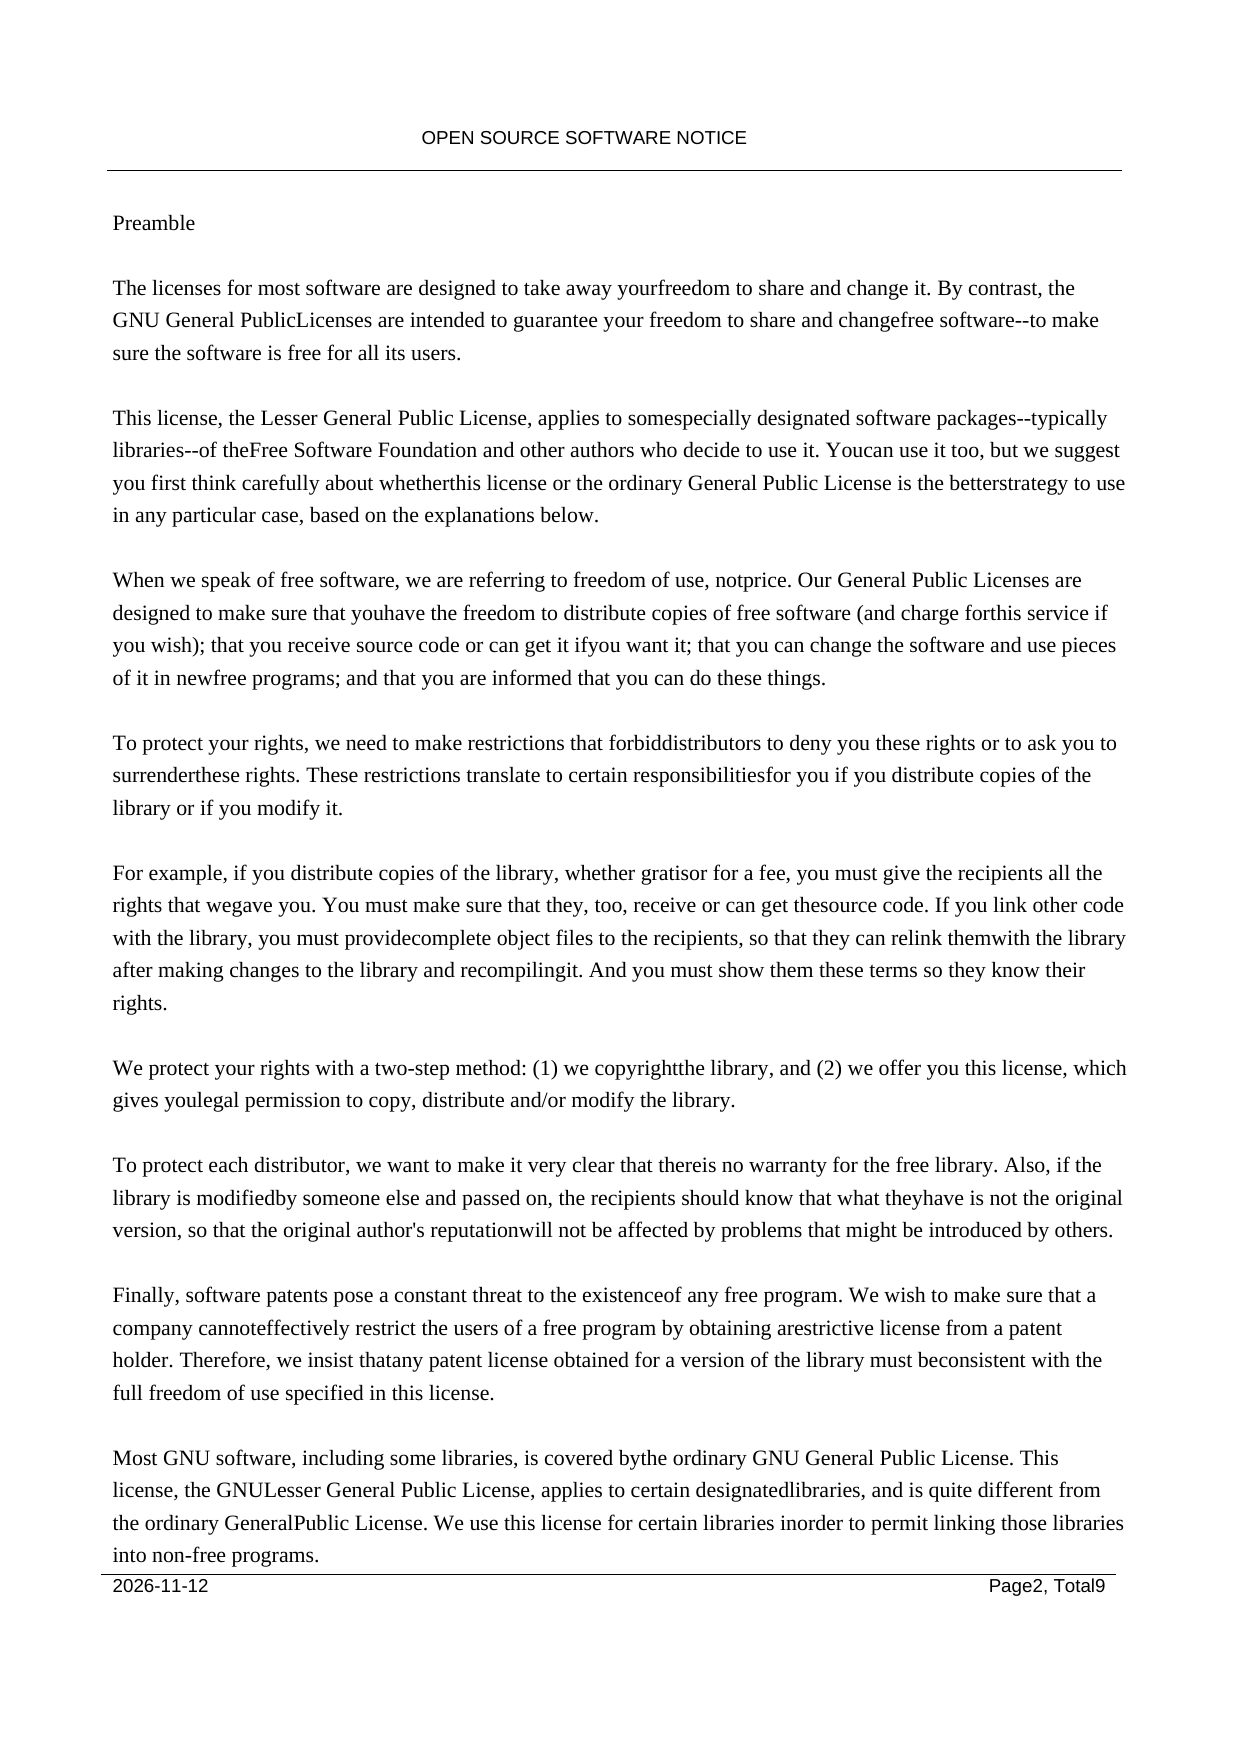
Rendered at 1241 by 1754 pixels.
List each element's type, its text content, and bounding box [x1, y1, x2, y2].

text To protect your rights, we need to make restrictions that forbiddistributors to deny you these rights or to ask you to surrenderthese rights. These restrictions translate to certain responsibilitiesfor you if you distribute copies of the library or if you modify it. [112, 726, 1128, 824]
text Finally, software patents pose a constant threat to the existenceof any free program. We wish to make sure that a company cannoteffectively restrict the users of a free program by obtaining arestrictive license from a patent holder. Therefore, we insist thatany patent license obtained for a version of the library must beconsistent with the full freedom of use specified in this license. [112, 1279, 1128, 1409]
text This license, the Lesser General Public License, applies to somespecially designated software packages--typically libraries--of theFree Software Foundation and other authors who decide to use it. Youcan use it too, but we suggest you first think carefully about whetherthis license or the ordinary General Public License is the betterstrategy to use in any particular case, based on the explanations below. [112, 401, 1128, 531]
text Preamble [112, 206, 1128, 239]
text Most GNU software, including some libraries, is covered bythe ordinary GNU General Public License. This license, the GNULesser General Public License, applies to certain designatedlibraries, and is quite different from the ordinary GeneralPublic License. We use this license for certain libraries inorder to permit linking those libraries into non-free programs. [112, 1441, 1128, 1571]
text To protect each distributor, we want to make it very clear that thereis no warranty for the free library. Also, if the library is modifiedby someone else and passed on, the recipients should know that what theyhave is not the original version, so that the original author's reputationwill not be affected by problems that might be introduced by others. [112, 1149, 1128, 1246]
text We protect your rights with a two-step method: (1) we copyrightthe library, and (2) we offer you this license, which gives youlegal permission to copy, distribute and/or modify the library. [112, 1051, 1128, 1116]
text For example, if you distribute copies of the library, whether gratisor for a fee, you must give the recipients all the rights that wegave you. You must make sure that they, too, receive or can get thesource code. If you link other code with the library, you must providecomplete object files to the recipients, so that they can relink themwith the library after making changes to the library and recompilingit. And you must show them these terms so they know their rights. [112, 856, 1128, 1019]
text When we speak of free software, we are referring to freedom of use, notprice. Our General Public Licenses are designed to make sure that youhave the freedom to distribute copies of free software (and charge forthis service if you wish); that you receive source code or can get it ifyou want it; that you can change the software and use pieces of it in newfree programs; and that you are informed that you can do these things. [112, 564, 1128, 694]
text The licenses for most software are designed to take away yourfreedom to share and change it. By contrast, the GNU General PublicLicenses are intended to guarantee your freedom to share and changefree software--to make sure the software is free for all its users. [112, 271, 1128, 369]
